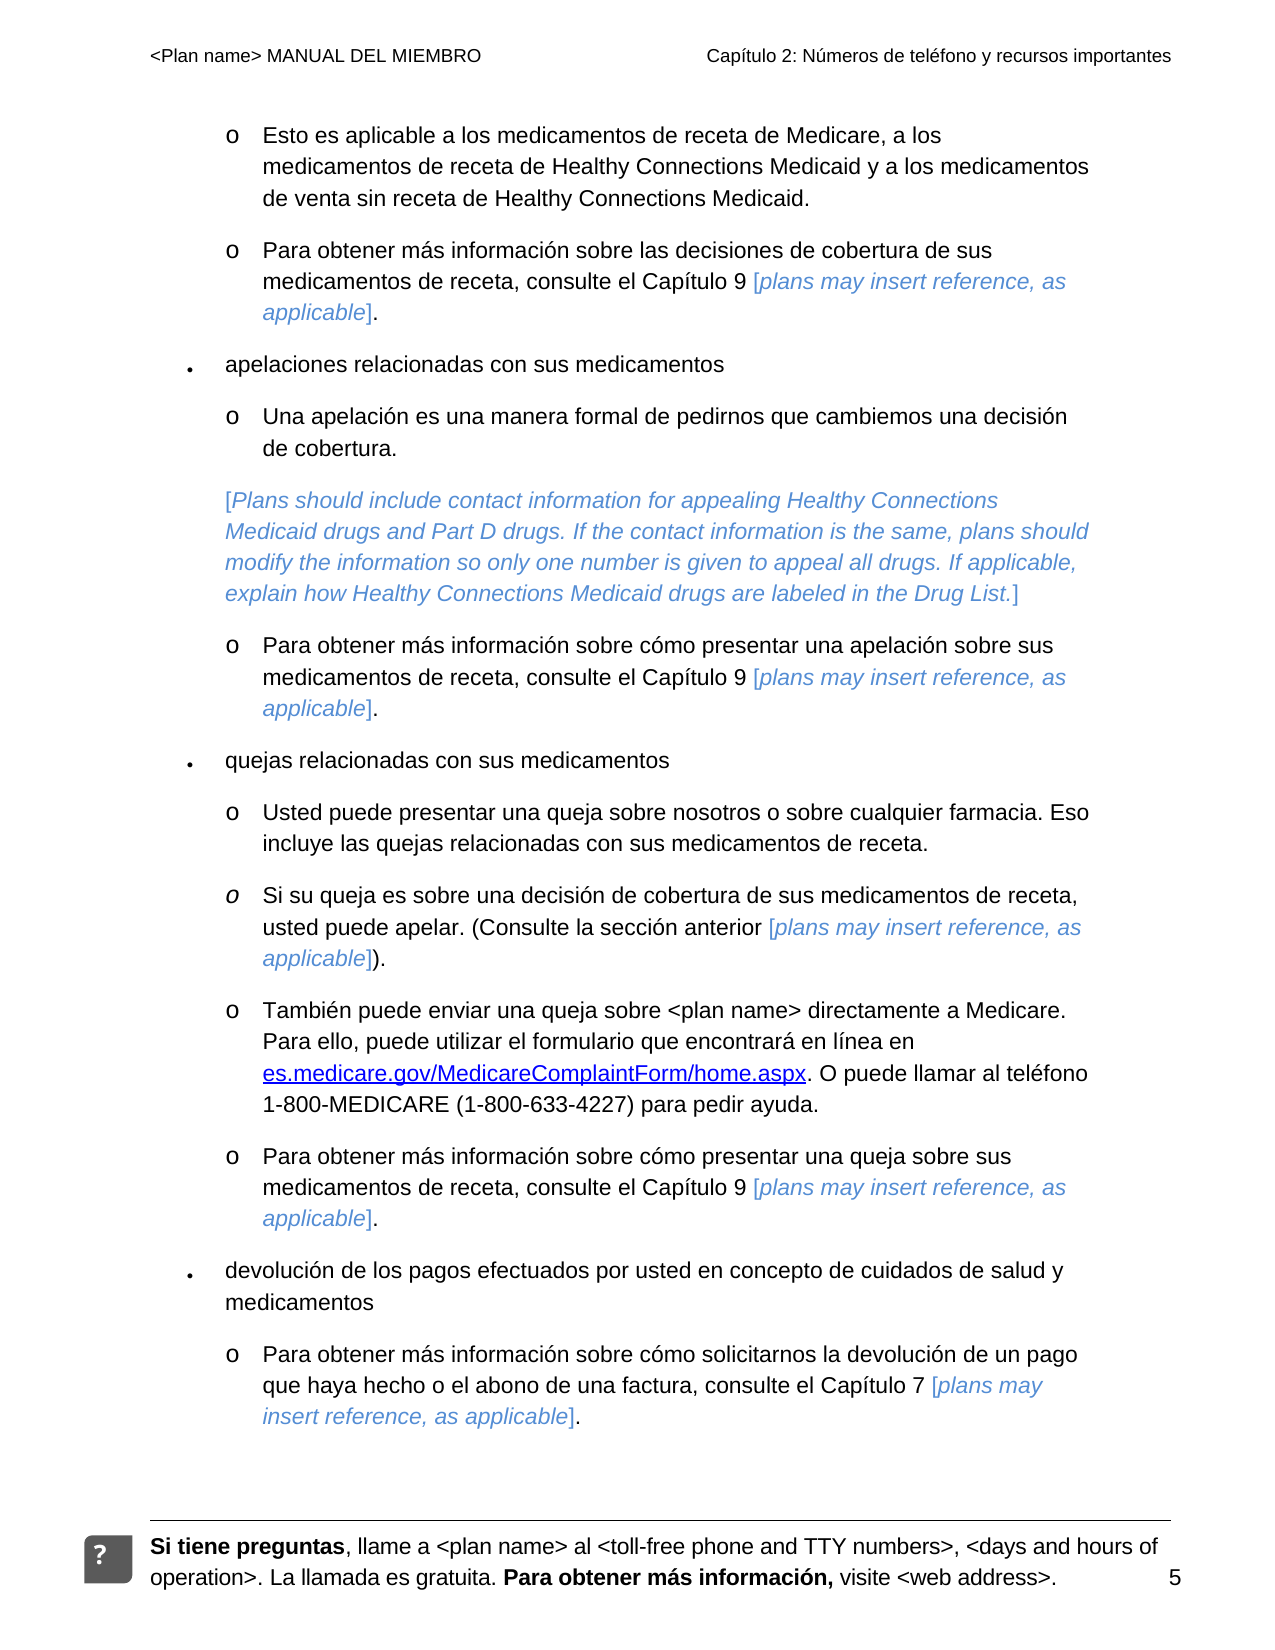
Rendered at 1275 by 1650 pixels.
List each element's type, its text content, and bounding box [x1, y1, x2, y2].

text Si su queja es sobre una decisión de cobertura de sus medicamentos de receta, usted puede apelar. (Consulte la sección anterior [plans may insert reference, as applicable]). [225, 879, 1096, 973]
list devolución de los pagos efectuados por usted en concepto de cuidados de salud y medicamentos [187, 1254, 1171, 1316]
text Para obtener más información sobre las decisiones de cobertura de sus medicamentos de receta, consulte el Capítulo 9 [plans may insert reference, as applicable]. [225, 233, 1096, 327]
text También puede enviar una queja sobre <plan name> directamente a Medicare. Para ello, puede utilizar el formulario que encontrará en línea en es.medicare.gov/MedicareComplaintForm/home.aspx. O puede llamar al teléfono 1-800-MEDICARE (1-800-633-4227) para pedir ayuda. [225, 993, 1096, 1118]
text Una apelación es una manera formal de pedirnos que cambiemos una decisión de cobertura. [225, 400, 1096, 462]
list quejas relacionadas con sus medicamentos [187, 743, 1171, 775]
text Usted puede presentar una queja sobre nosotros o sobre cualquier farmacia. Eso incluye las quejas relacionadas con sus medicamentos de receta. [225, 796, 1096, 858]
text Para obtener más información sobre cómo solicitarnos la devolución de un pago que haya hecho o el abono de una factura, consulte el Capítulo 7 [plans may insert reference, as applicable]. [225, 1337, 1096, 1431]
text Para obtener más información sobre cómo presentar una apelación sobre sus medicamentos de receta, consulte el Capítulo 9 [plans may insert reference, as applicable]. [225, 629, 1096, 723]
list apelaciones relacionadas con sus medicamentos [187, 348, 1171, 379]
text Para obtener más información sobre cómo presentar una queja sobre sus medicamentos de receta, consulte el Capítulo 9 [plans may insert reference, as applicable]. [225, 1139, 1096, 1233]
text [Plans should include contact information for appealing Healthy Connections Medicaid drugs and Part D drugs. If the contact information is the same, plans should modify the information so only one number is given to appeal all drugs. If applicable, explain how Healthy Connections Medicaid drugs are labeled in the Drug List.] [225, 483, 1096, 608]
text Esto es aplicable a los medicamentos de receta de Medicare, a los medicamentos de receta de Healthy Connections Medicaid y a los medicamentos de venta sin receta de Healthy Connections Medicaid. [225, 118, 1096, 212]
